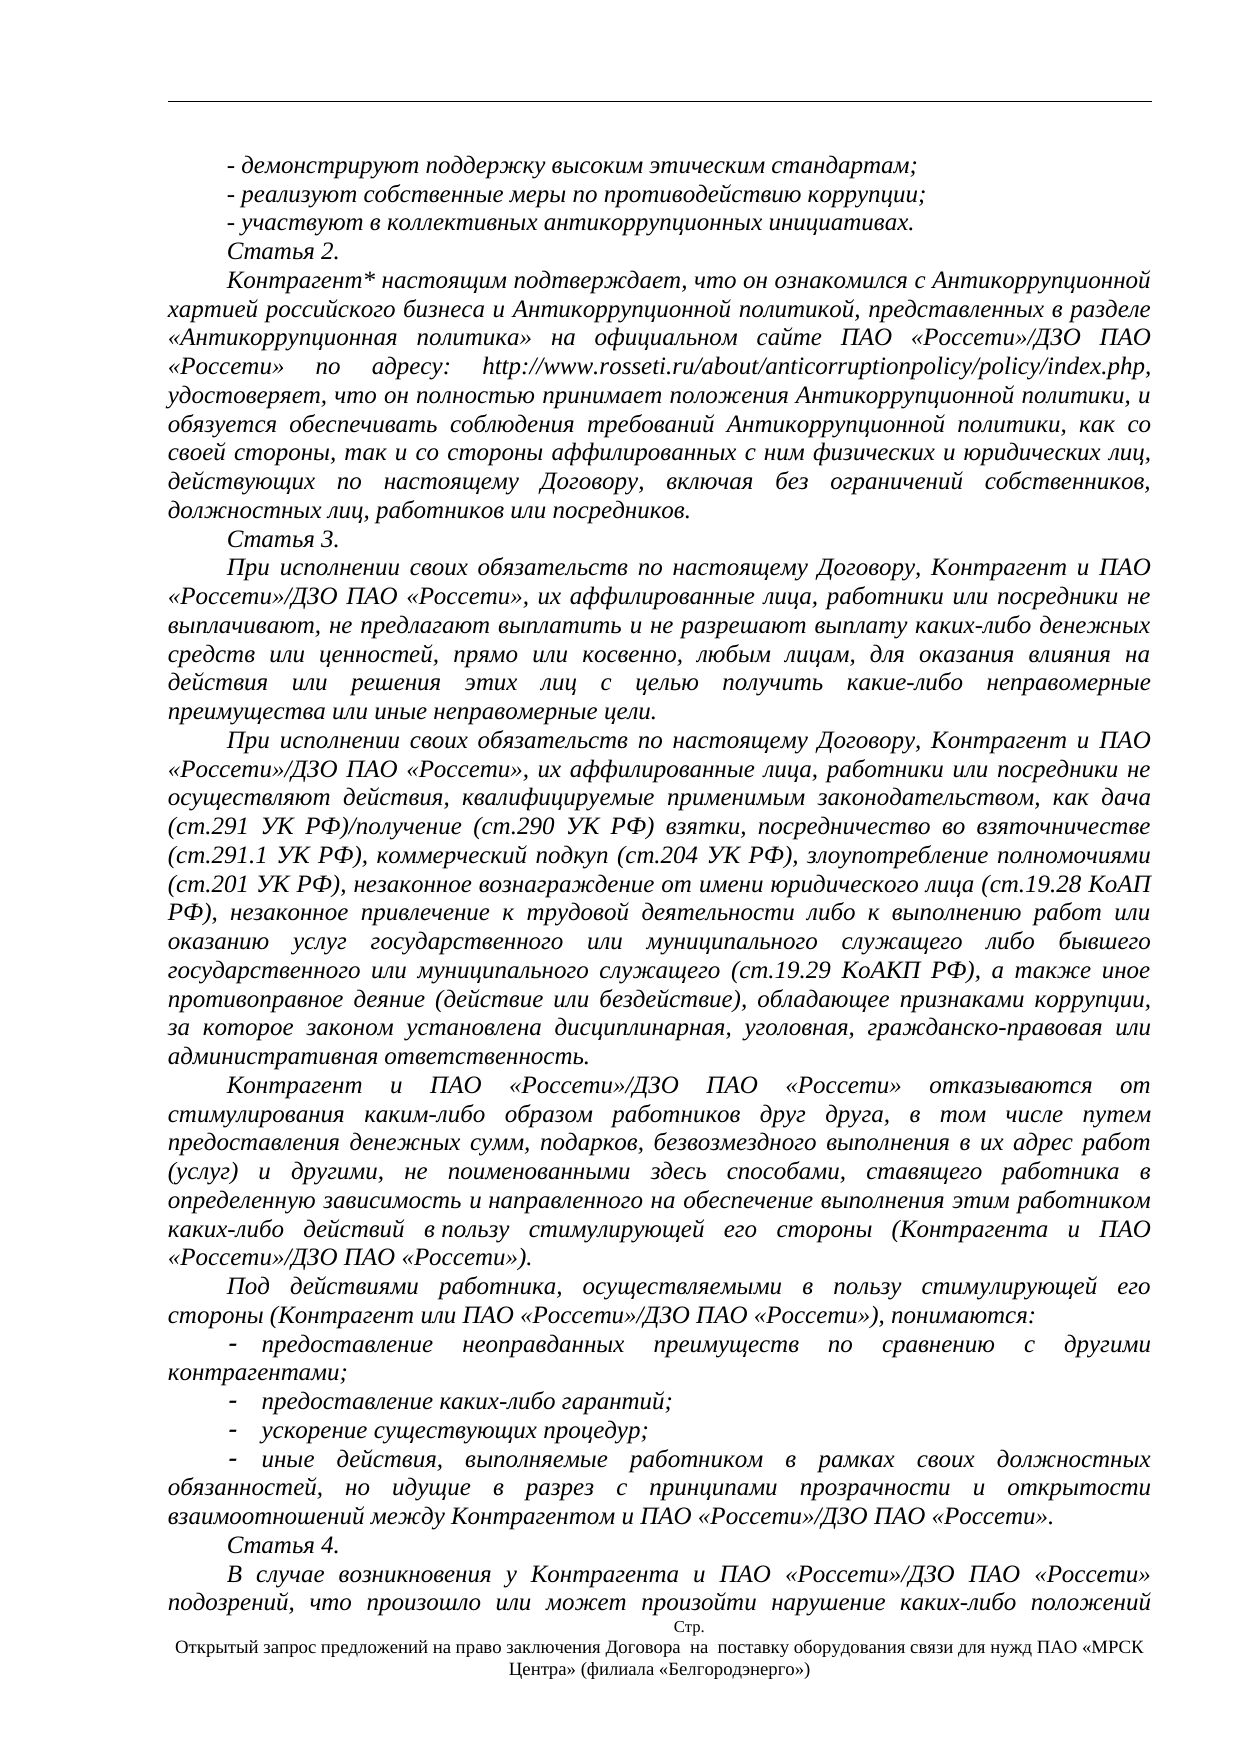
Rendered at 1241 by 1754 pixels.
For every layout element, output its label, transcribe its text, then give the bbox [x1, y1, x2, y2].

text - реализуют собственные меры по противодействию коррупции; [168, 179, 1152, 207]
text Контрагент и ПАО «Россети»/ДЗО ПАО «Россети» отказываются от стимулирования каким-либо образом работников друг друга, в том числе путем предоставления денежных сумм, подарков, безвозмездного выполнения в их адрес работ (услуг) и другими, не поименованными здесь способами, ставящего работника в определенную зависимость и направленного на обеспечение выполнения этим работником каких-либо действий в пользу стимулирующей его стороны (Контрагента и ПАО «Россети»/ДЗО ПАО «Россети»). [168, 1070, 1152, 1271]
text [168, 1559, 1152, 1616]
text При исполнении своих обязательств по настоящему Договору, Контрагент и ПАО «Россети»/ДЗО ПАО «Россети», их аффилированные лица, работники или посредники не осуществляют действия, квалифицируемые применимым законодательством, как дача (ст.291 УК РФ)/получение (ст.290 УК РФ) взятки, посредничество во взяточничестве (ст.291.1 УК РФ), коммерческий подкуп (ст.204 УК РФ), злоупотребление полномочиями (ст.201 УК РФ), незаконное вознаграждение от имени юридического лица (ст.19.28 КоАП РФ), незаконное привлечение к трудовой деятельности либо к выполнению работ или оказанию услуг государственного или муниципального служащего либо бывшего государственного или муниципального служащего (ст.19.29 КоАКП РФ), а также иное противоправное деяние (действие или бездействие), обладающее признаками коррупции, за которое законом установлена дисциплинарная, уголовная, гражданско-правовая или административная ответственность. [168, 725, 1152, 1070]
text Статья 2. [168, 236, 1152, 265]
text - демонстрируют поддержку высоким этическим стандартам; [168, 150, 1152, 179]
text - участвуют в коллективных антикоррупционных инициативах. [168, 207, 1152, 236]
list ускорение существующих процедур; [168, 1415, 1152, 1444]
list предоставление каких-либо гарантий; [168, 1386, 1152, 1415]
text Под действиями работника, осуществляемыми в пользу стимулирующей его стороны (Контрагент или ПАО «Россети»/ДЗО ПАО «Россети»), понимаются: [168, 1271, 1152, 1329]
text При исполнении своих обязательств по настоящему Договору, Контрагент и ПАО «Россети»/ДЗО ПАО «Россети», их аффилированные лица, работники или посредники не выплачивают, не предлагают выплатить и не разрешают выплату каких-либо денежных средств или ценностей, прямо или косвенно, любым лицам, для оказания влияния на действия или решения этих лиц с целью получить какие-либо неправомерные преимущества или иные неправомерные цели. [168, 552, 1152, 725]
list иные действия, выполняемые работником в рамках своих должностных обязанностей, но идущие в разрез с принципами прозрачности и открытости взаимоотношений между Контрагентом и ПАО «Россети»/ДЗО ПАО «Россети». [168, 1444, 1152, 1530]
text Статья 3. [168, 524, 1152, 552]
list предоставление неоправданных преимуществ по сравнению с другими контрагентами; [168, 1329, 1152, 1386]
text Статья 4. [168, 1530, 1152, 1559]
text Контрагент* настоящим подтверждает, что он ознакомился с Антикоррупционной хартией российского бизнеса и Антикоррупционной политикой, представленных в разделе «Антикоррупционная политика» на официальном сайте ПАО «Россети»/ДЗО ПАО «Россети» по адресу: http://www.rosseti.ru/about/anticorruptionpolicy/policy/index.php, удостоверяет, что он полностью принимает положения Антикоррупционной политики, и обязуется обеспечивать соблюдения требований Антикоррупционной политики, как со своей стороны, так и со стороны аффилированных с ним физических и юридических лиц, действующих по настоящему Договору, включая без ограничений собственников, должностных лиц, работников или посредников. [168, 265, 1152, 524]
